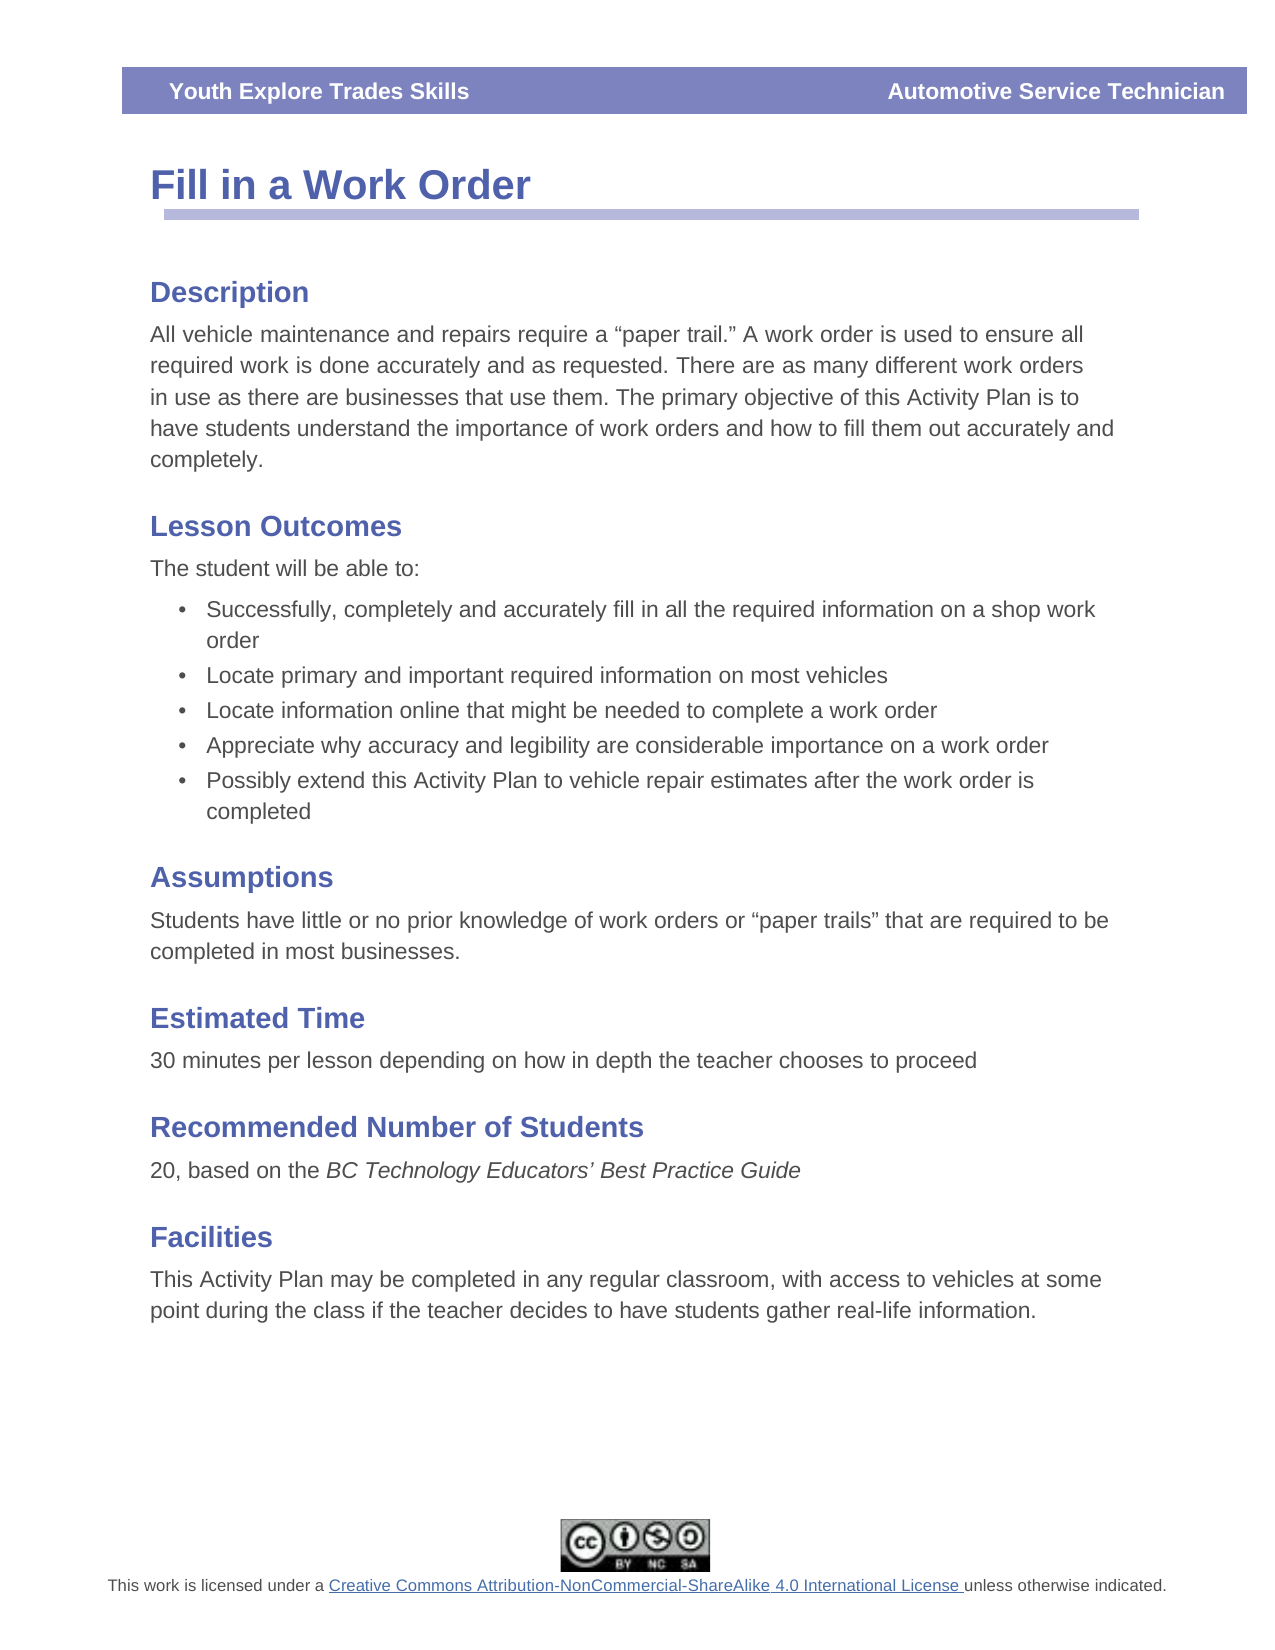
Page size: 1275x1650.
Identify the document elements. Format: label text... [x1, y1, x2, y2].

text This work is licensed under a Creative Commons Attribution-NonCommercial-ShareAlike 4.0 International License unless otherwise indicated. [107, 1575, 1239, 1594]
text 20, based on the BC Technology Educators’ Best Practice Guide [150, 1157, 1239, 1183]
list Locate information online that might be needed to complete a work order [178, 697, 1239, 723]
subtitle Assumptions [150, 861, 1239, 894]
list Possibly extend this Activity Plan to vehicle repair estimates after the work order is completed [178, 767, 1039, 824]
text The student will be able to: [150, 555, 1239, 581]
subtitle Facilities [150, 1220, 1239, 1253]
subtitle Lesson Outcomes [150, 508, 1239, 542]
text have students understand the importance of work orders and how to fill them out accurately and completely. [150, 414, 1141, 472]
list Locate primary and important required information on most vehicles [178, 662, 1239, 688]
subtitle Fill in a Work Order [150, 160, 1239, 208]
text 30 minutes per lesson depending on how in depth the teacher chooses to proceed [150, 1047, 1239, 1074]
picture [560, 1519, 711, 1572]
text This Activity Plan may be completed in any regular classroom, with access to vehicles at some point during the class if the teacher decides to have students gather real-life information. [150, 1266, 1141, 1323]
list Appreciate why accuracy and legibility are considerable importance on a work order [178, 732, 1239, 758]
list Successfully, completely and accurately fill in all the required information on a shop work order [178, 596, 1101, 653]
text Students have little or no prior knowledge of work orders or “paper trails” that are required to be completed in most businesses. [150, 907, 1141, 964]
subtitle Estimated Time [150, 1001, 1239, 1034]
subtitle Description [150, 275, 1239, 308]
text All vehicle maintenance and repairs require a “paper trail.” A work order is used to ensure all required work is done accurately and as requested. There are as many different work orders in use as there are businesses that use them. The primary objective of this Activity Plan is to [150, 321, 1084, 410]
subtitle Recommended Number of Students [150, 1110, 1239, 1144]
